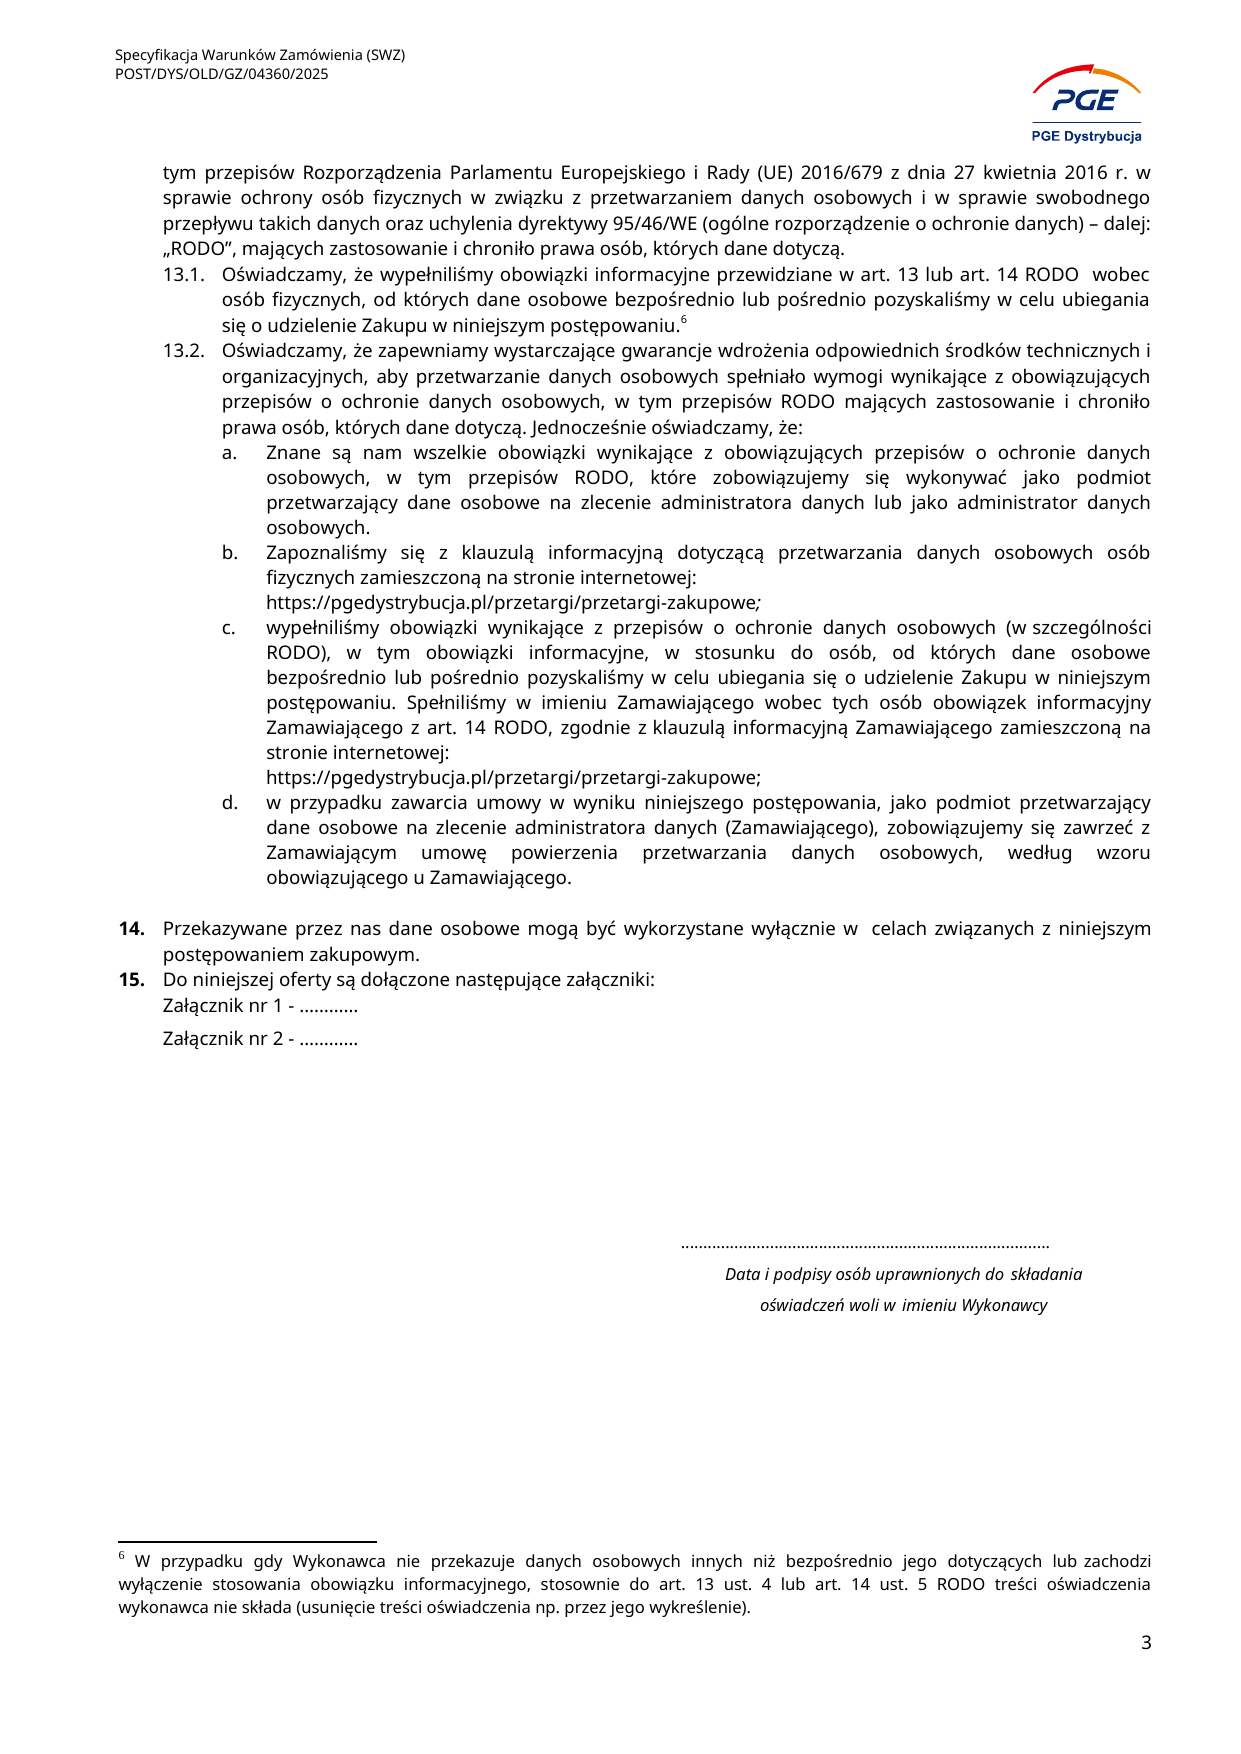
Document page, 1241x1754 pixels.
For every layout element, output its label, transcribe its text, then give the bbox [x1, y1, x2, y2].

list https://pgedystrybucja.pl/przetargi/przetargi-zakupowe; [266, 590, 1152, 615]
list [118, 159, 1152, 261]
list w przypadku zawarcia umowy w wyniku niniejszego postępowania, jako podmiot przetwarzający dane osobowe na zlecenie administratora danych (Zamawiającego), zobowiązujemy się zawrzeć z Zamawiającym umowę powierzenia przetwarzania danych osobowych, według wzoru obowiązującego u Zamawiającego. [222, 790, 1152, 890]
list Przekazywane przez nas dane osobowe mogą być wykorzystane wyłącznie w celach związanych z niniejszym postępowaniem zakupowym. [118, 915, 1152, 966]
list Znane są nam wszelkie obowiązki wynikające z obowiązujących przepisów o ochronie danych osobowych, w tym przepisów RODO, które zobowiązujemy się wykonywać jako podmiot przetwarzający dane osobowe na zlecenie administratora danych lub jako administrator danych osobowych. [222, 440, 1152, 540]
text ................................................................................... [607, 1229, 1240, 1254]
text Załącznik nr 1 - ………… [118, 992, 1152, 1017]
list https://pgedystrybucja.pl/przetargi/przetargi-zakupowe; [266, 765, 1152, 790]
text oświadczeń woli w imieniu Wykonawcy [664, 1293, 1144, 1316]
list 13.1. Oświadczamy, że wypełniliśmy obowiązki informacyjne przewidziane w art. 13 lub art. 14 RODO wobec osób fizycznych, od których dane osobowe bezpośrednio lub pośrednio pozyskaliśmy w celu ubiegania się o udzielenie Zakupu w niniejszym postępowaniu. [163, 261, 1152, 338]
list Do niniejszej oferty są dołączone następujące załączniki: [118, 966, 1152, 992]
list Zapoznaliśmy się z klauzulą informacyjną dotyczącą przetwarzania danych osobowych osób fizycznych zamieszczoną na stronie internetowej: [222, 540, 1152, 590]
list 13.2. Oświadczamy, że zapewniamy wystarczające gwarancje wdrożenia odpowiednich środków technicznych i organizacyjnych, aby przetwarzanie danych osobowych spełniało wymogi wynikające z obowiązujących przepisów o ochronie danych osobowych, w tym przepisów RODO mających zastosowanie i chroniło prawa osób, których dane dotyczą. Jednocześnie oświadczamy, że: [163, 338, 1152, 440]
text Data i podpisy osób uprawnionych do składania [664, 1262, 1144, 1285]
text Załącznik nr 2 - ………… [118, 1026, 1152, 1051]
list wypełniliśmy obowiązki wynikające z przepisów o ochronie danych osobowych (w szczególności RODO), w tym obowiązki informacyjne, w stosunku do osób, od których dane osobowe bezpośrednio lub pośrednio pozyskaliśmy w celu ubiegania się o udzielenie Zakupu w niniejszym postępowaniu. Spełniliśmy w imieniu Zamawiającego wobec tych osób obowiązek informacyjny Zamawiającego z art. 14 RODO, zgodnie z klauzulą informacyjną Zamawiającego zamieszczoną na stronie internetowej: [222, 615, 1152, 765]
